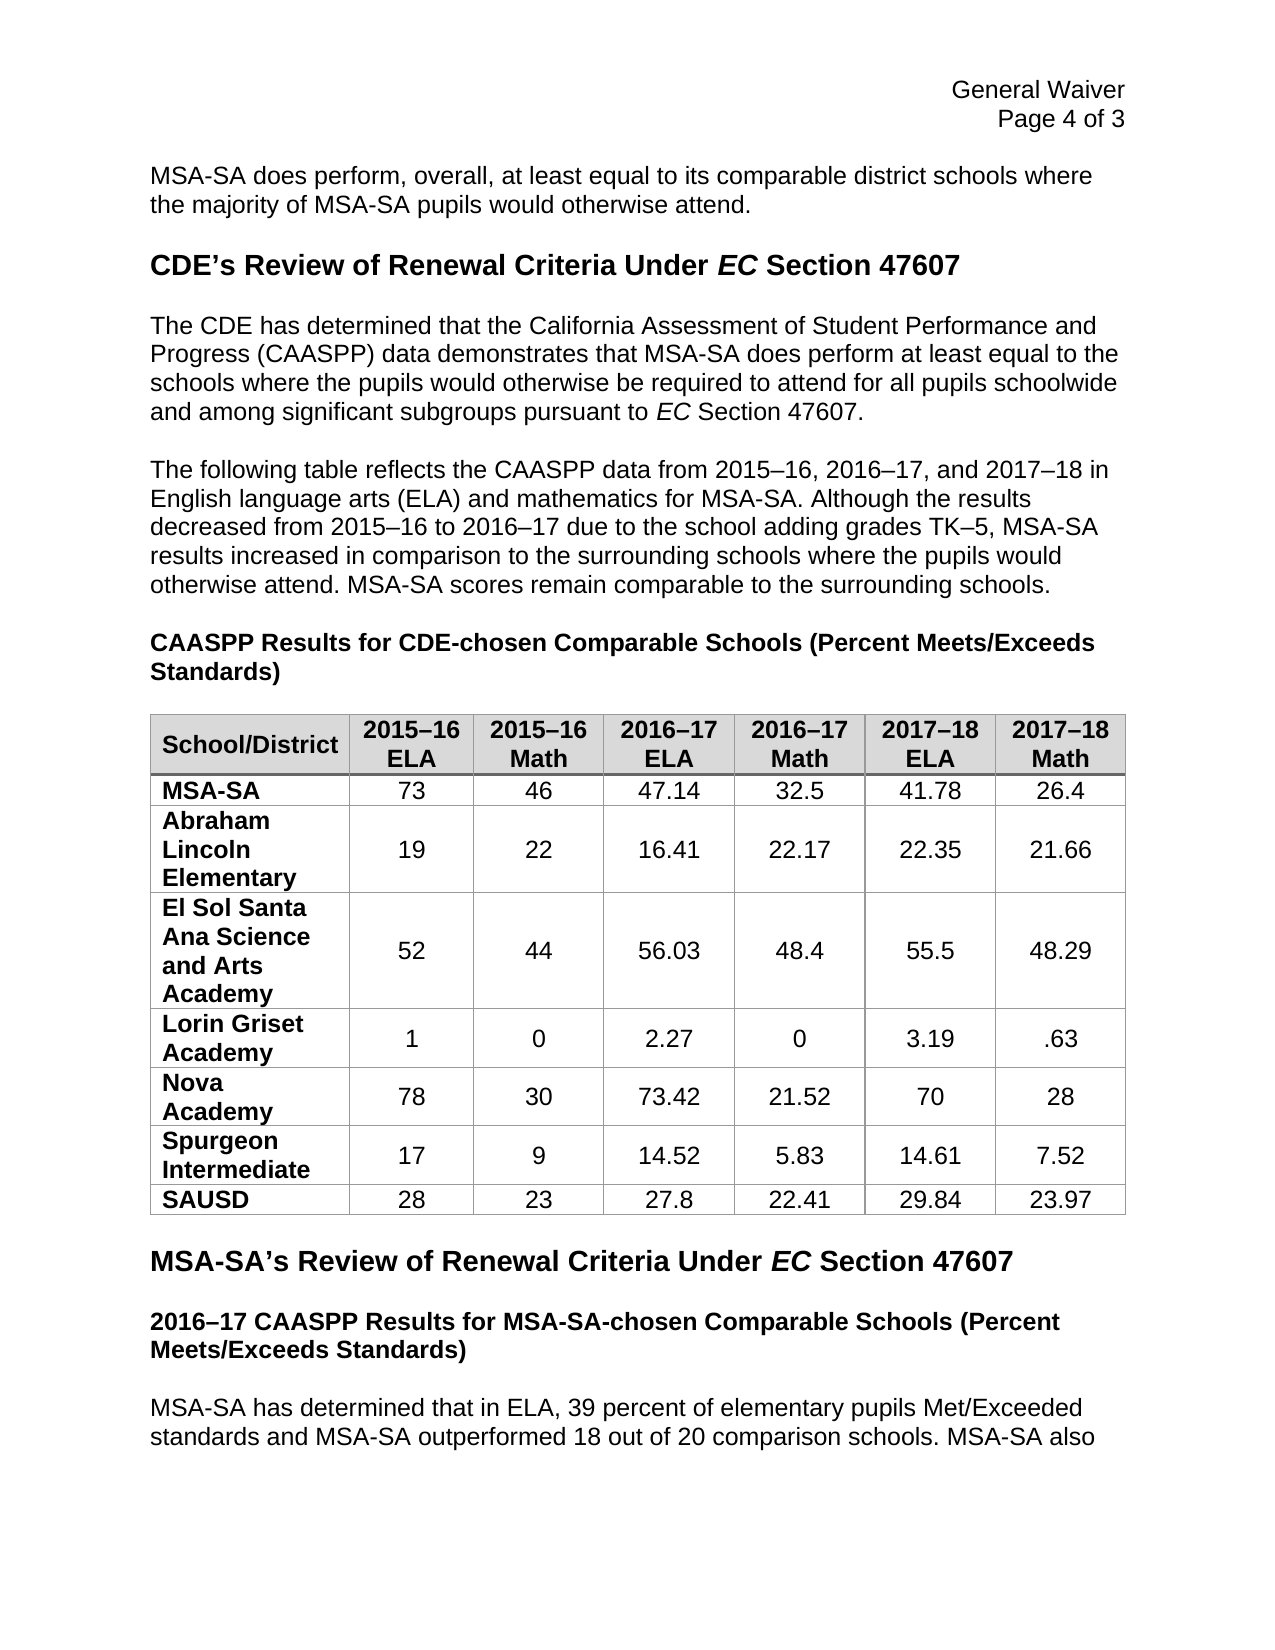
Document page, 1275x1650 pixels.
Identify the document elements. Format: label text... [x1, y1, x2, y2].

table_cell 48.4 [735, 893, 864, 1008]
table_cell 56.03 [604, 893, 734, 1008]
table_cell Spurgeon Intermediate [151, 1126, 349, 1184]
table_cell El Sol Santa Ana Science and Arts Academy [151, 893, 349, 1008]
table_cell 21.52 [735, 1068, 864, 1125]
table_cell 14.61 [866, 1126, 995, 1184]
table_cell 47.14 [604, 776, 734, 805]
text 2016–17 CAASPP Results for MSA-SA-chosen Comparable Schools (Percent Meets/Exceeds Standards) [150, 1306, 1125, 1364]
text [150, 1393, 1125, 1451]
table_cell 55.5 [866, 893, 995, 1008]
table_cell 5.83 [735, 1126, 864, 1184]
table_cell 32.5 [735, 776, 864, 805]
table_cell Lorin Griset Academy [151, 1009, 349, 1067]
table_cell 44 [474, 893, 603, 1008]
table_cell 70 [866, 1068, 995, 1125]
table_cell 78 [350, 1068, 473, 1125]
table_cell 28 [996, 1068, 1125, 1125]
table_cell 23.97 [996, 1185, 1125, 1213]
table_cell 28 [350, 1185, 473, 1213]
table_cell 19 [350, 806, 473, 892]
table_cell 23 [474, 1185, 603, 1213]
table_cell 0 [474, 1009, 603, 1067]
table_cell Abraham Lincoln Elementary [151, 806, 349, 892]
subtitle CDE’s Review of Renewal Criteria Under EC Section 47607 [150, 248, 1125, 281]
table_cell 7.52 [996, 1126, 1125, 1184]
table_cell 46 [474, 776, 603, 805]
table_cell 22.41 [735, 1185, 864, 1213]
table_cell 22 [474, 806, 603, 892]
table_cell 2.27 [604, 1009, 734, 1067]
table_header 2017–18 ELA [866, 715, 995, 773]
table_cell 16.41 [604, 806, 734, 892]
table_header 2015–16 ELA [350, 715, 473, 773]
table_header School/District [151, 715, 349, 773]
text MSA-SA does perform, overall, at least equal to its comparable district schools where the majority of MSA-SA pupils would otherwise attend. [150, 161, 1125, 219]
table_header 2016–17 Math [735, 715, 864, 773]
table_cell 52 [350, 893, 473, 1008]
table_cell 14.52 [604, 1126, 734, 1184]
subtitle MSA-SA’s Review of Renewal Criteria Under EC Section 47607 [150, 1244, 1125, 1277]
table_cell SAUSD [151, 1185, 349, 1213]
table_header 2017–18 Math [996, 715, 1125, 773]
table_cell 0 [735, 1009, 864, 1067]
table_cell 1 [350, 1009, 473, 1067]
table_cell .63 [996, 1009, 1125, 1067]
table_header 2016–17 ELA [604, 715, 734, 773]
table_header 2015–16 Math [474, 715, 603, 773]
table_cell 3.19 [866, 1009, 995, 1067]
table_cell MSA-SA [151, 776, 349, 805]
table_cell 41.78 [866, 776, 995, 805]
table_cell 22.35 [866, 806, 995, 892]
table_cell 73 [350, 776, 473, 805]
table_cell 26.4 [996, 776, 1125, 805]
table_cell 9 [474, 1126, 603, 1184]
table_cell 17 [350, 1126, 473, 1184]
table_cell 27.8 [604, 1185, 734, 1213]
table_cell 29.84 [866, 1185, 995, 1213]
table_cell 30 [474, 1068, 603, 1125]
table_cell 73.42 [604, 1068, 734, 1125]
table_cell 22.17 [735, 806, 864, 892]
table_cell Nova Academy [151, 1068, 349, 1125]
table_cell 21.66 [996, 806, 1125, 892]
text The following table reflects the CAASPP data from 2015–16, 2016–17, and 2017–18 in English language arts (ELA) and mathematics for MSA-SA. Although the results decreased from 2015–16 to 2016–17 due to the school adding grades TK–5, MSA-SA results increased in comparison to the surrounding schools where the pupils would otherwise attend. MSA-SA scores remain comparable to the surrounding schools. [150, 455, 1125, 598]
text The CDE has determined that the California Assessment of Student Performance and Progress (CAASPP) data demonstrates that MSA-SA does perform at least equal to the schools where the pupils would otherwise be required to attend for all pupils schoolwide and among significant subgroups pursuant to EC Section 47607. [150, 311, 1125, 426]
text CAASPP Results for CDE-chosen Comparable Schools (Percent Meets/Exceeds Standards) [150, 628, 1125, 685]
table_cell 48.29 [996, 893, 1125, 1008]
